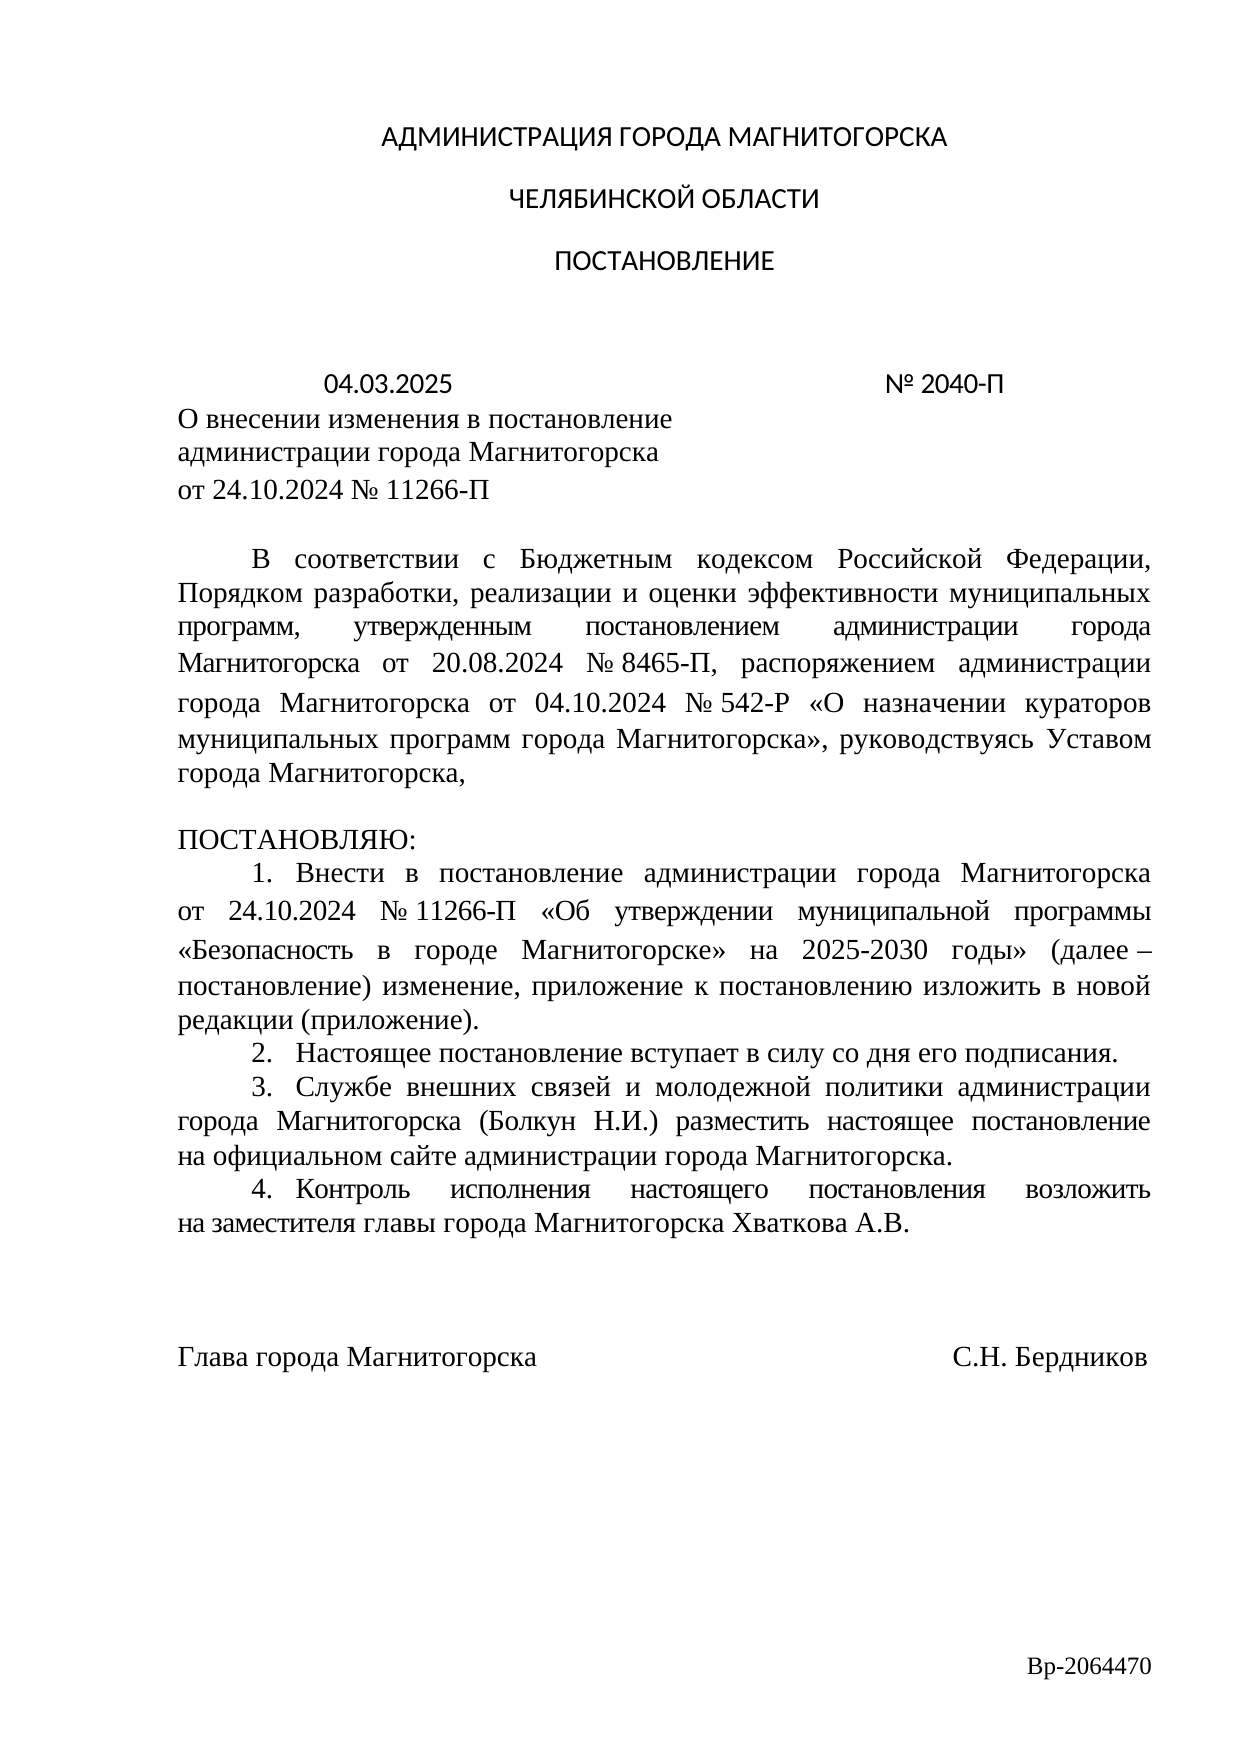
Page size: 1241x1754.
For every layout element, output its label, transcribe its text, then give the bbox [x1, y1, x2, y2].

text ПОСТАНОВЛЯЮ: [177, 822, 1152, 855]
text В соответствии с Бюджетным кодексом Российской Федерации, Порядком разработки, реализации и оценки эффективности муниципальных программ, утвержденным постановлением администрации города Магнитогорска от 20.08.2024 № 8465-П, распоряжением администрации города Магнитогорска от 04.10.2024 № 542-Р «О назначении кураторов муниципальных программ города Магнитогорска», руководствуясь Уставом города Магнитогорска, [177, 541, 1152, 788]
text ПОСТАНОВЛЕНИЕ [177, 242, 1152, 277]
text АДМИНИСТРАЦИЯ ГОРОДА МАГНИТОГОРСКА [177, 118, 1152, 154]
text 04.03.2025 № 2040-П [177, 365, 1152, 401]
text О внесении изменения в постановление администрации города Магнитогорска от 24.10.2024 № 11266-П [177, 401, 679, 508]
text 3. Службе внешних связей и молодежной политики администрации города Магнитогорска (Болкун Н.И.) разместить настоящее постановление на официальном сайте администрации города Магнитогорска. [177, 1069, 1152, 1172]
text 4. Контроль исполнения настоящего постановления возложить на заместителя главы города Магнитогорска Хваткова А.В. [177, 1172, 1152, 1239]
text 2. Настоящее постановление вступает в силу со дня его подписания. [177, 1035, 1152, 1069]
text Глава города Магнитогорска С.Н. Бердников [177, 1339, 1152, 1373]
text ЧЕЛЯБИНСКОЙ ОБЛАСТИ [177, 180, 1152, 216]
list Внести в постановление администрации города Магнитогорска от 24.10.2024 № 11266-П «Об утверждении муниципальной программы «Безопасность в городе Магнитогорске» на 2025-2030 годы» (далее – постановление) изменение, приложение к постановлению изложить в новой редакции (приложение). [177, 855, 1152, 1035]
